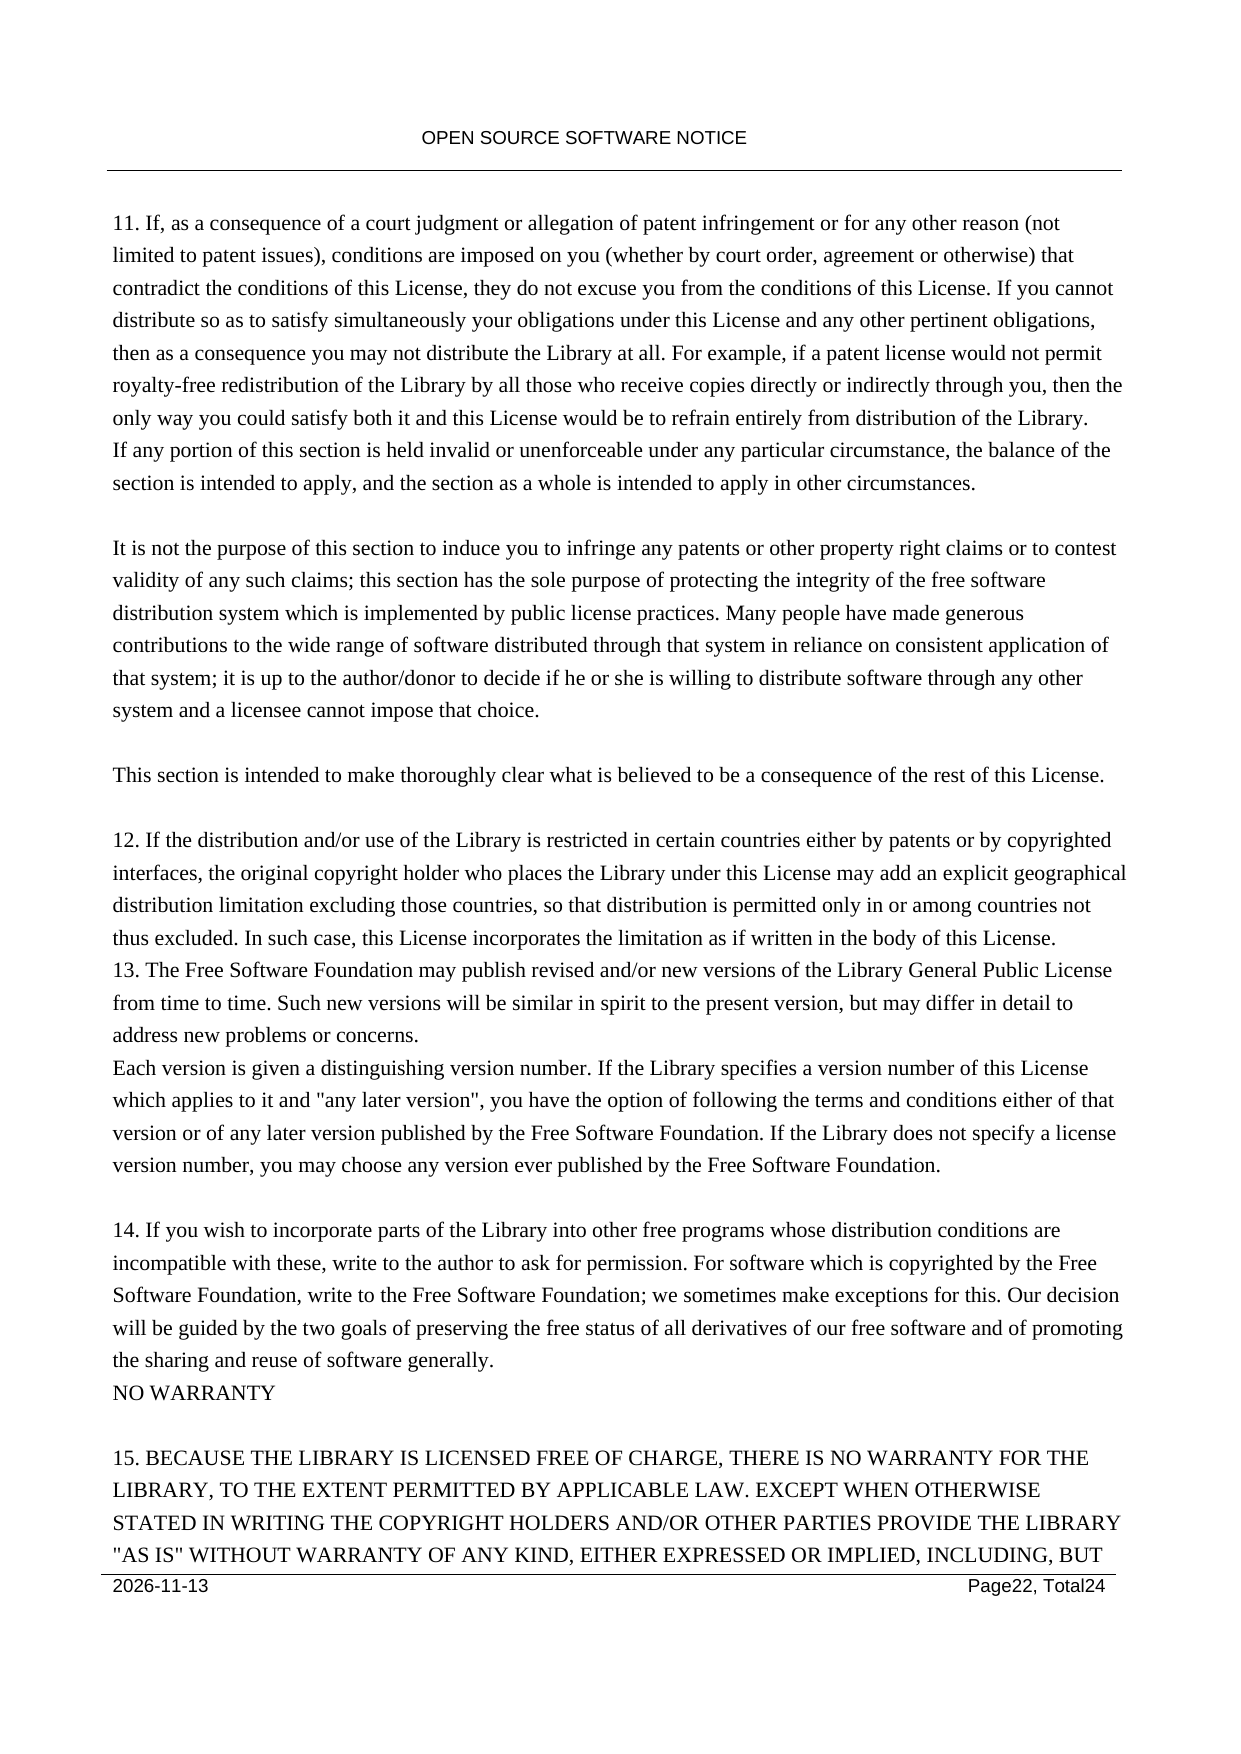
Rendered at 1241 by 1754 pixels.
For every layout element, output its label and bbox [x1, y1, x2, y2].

text [112, 206, 1128, 1571]
